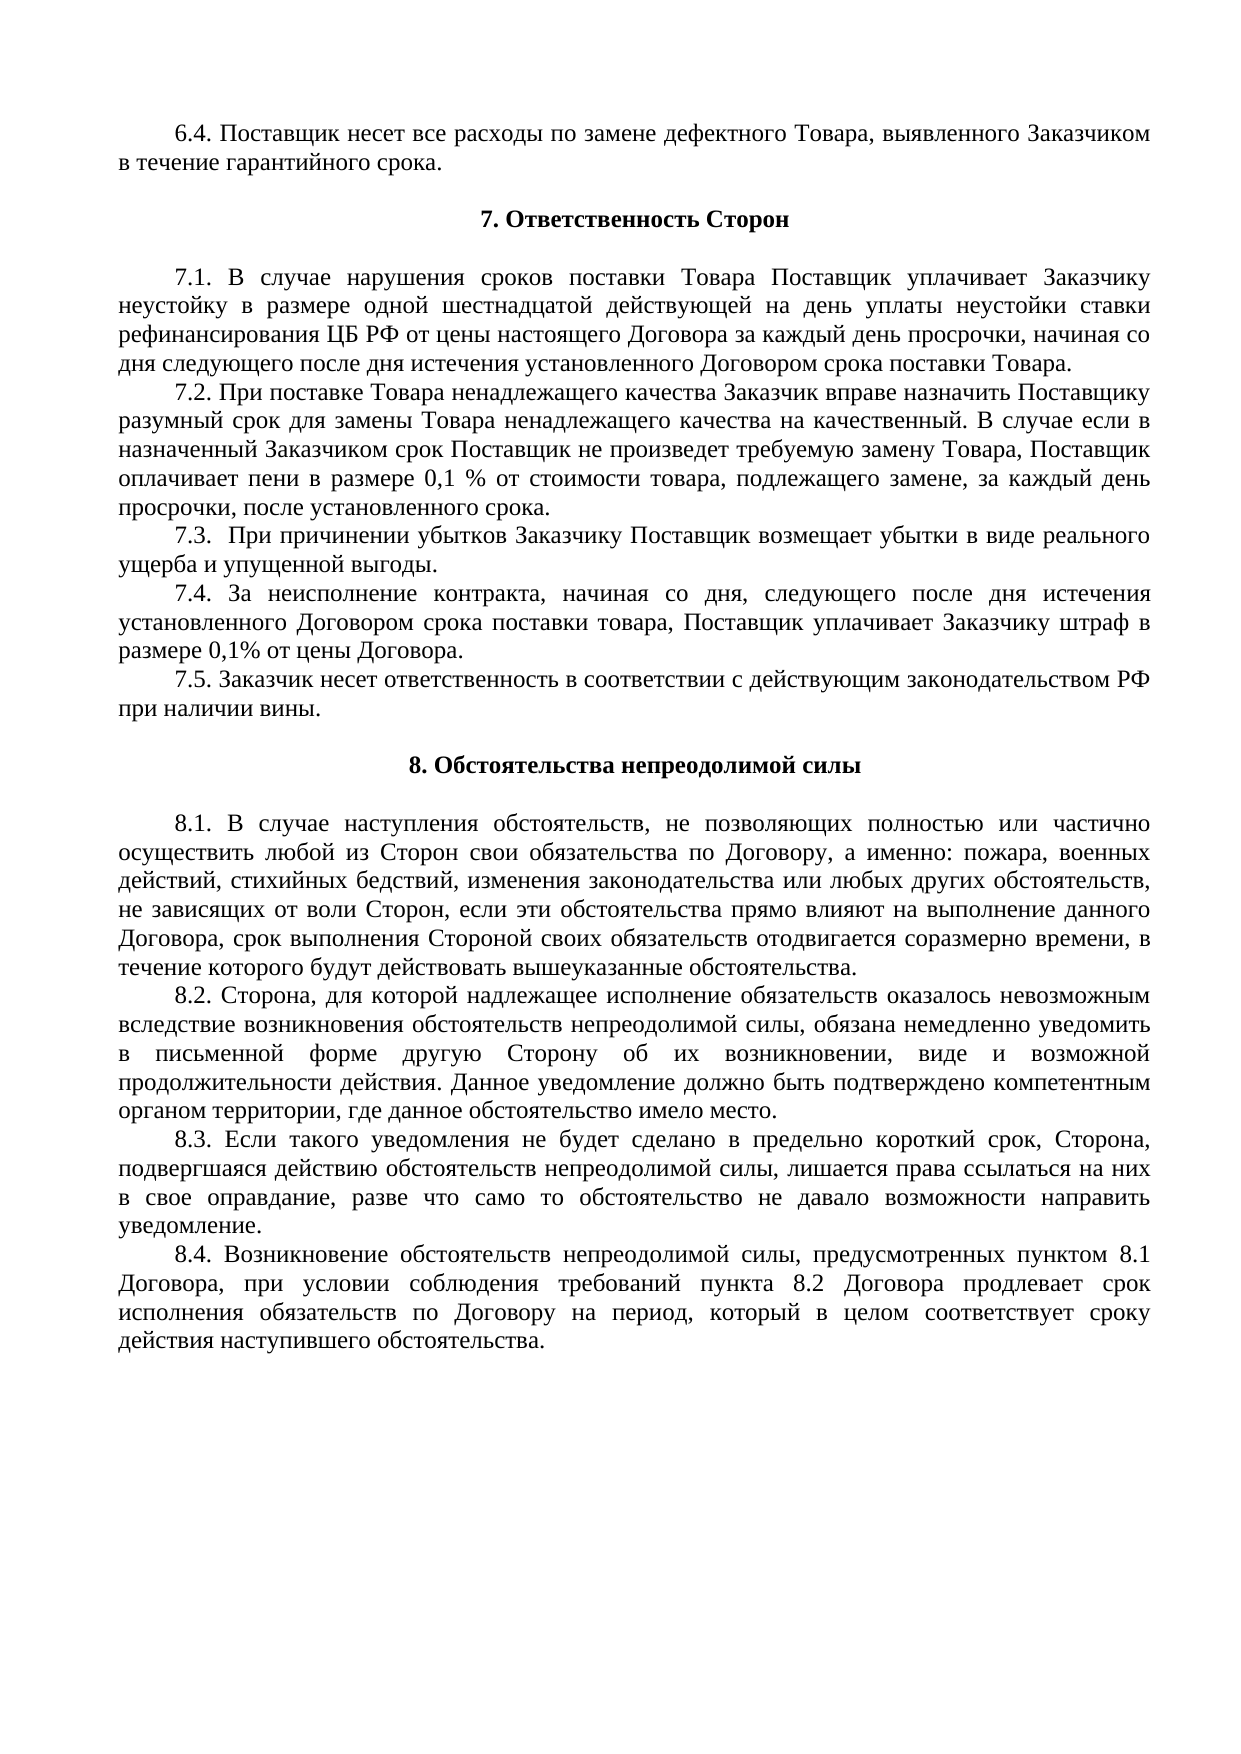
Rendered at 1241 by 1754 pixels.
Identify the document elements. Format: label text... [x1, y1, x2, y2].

text 7.1. В случае нарушения сроков поставки Товара Поставщик уплачивает Заказчику неустойку в размере одной шестнадцатой действующей на день уплаты неустойки ставки рефинансирования ЦБ РФ от цены настоящего Договора за каждый день просрочки, начиная со дня следующего после дня истечения установленного Договором срока поставки Товара. [118, 262, 1152, 377]
text 8.1. В случае наступления обстоятельств, не позволяющих полностью или частично осуществить любой из Сторон свои обязательства по Договору, а именно: пожара, военных действий, стихийных бедствий, изменения законодательства или любых других обстоятельств, не зависящих от воли Сторон, если эти обстоятельства прямо влияют на выполнение данного Договора, срок выполнения Стороной своих обязательств отодвигается соразмерно времени, в течение которого будут действовать вышеуказанные обстоятельства. [118, 808, 1152, 981]
text 7.5. Заказчик несет ответственность в соответствии с действующим законодательством РФ при наличии вины. [118, 664, 1152, 722]
text 8.2. Сторона, для которой надлежащее исполнение обязательств оказалось невозможным вследствие возникновения обстоятельств непреодолимой силы, обязана немедленно уведомить в письменной форме другую Сторону об их возникновении, виде и возможной продолжительности действия. Данное уведомление должно быть подтверждено компетентным органом территории, где данное обстоятельство имело место. [118, 981, 1152, 1124]
text 8.3. Если такого уведомления не будет сделано в предельно короткий срок, Сторона, подвергшаяся действию обстоятельств непреодолимой силы, лишается права ссылаться на них в свое оправдание, разве что само то обстоятельство не давало возможности направить уведомление. [118, 1124, 1152, 1239]
text 7.3. При причинении убытков Заказчику Поставщик возмещает убытки в виде реального ущерба и упущенной выгоды. [118, 521, 1152, 578]
text 7.4. За неисполнение контракта, начиная со дня, следующего после дня истечения установленного Договором срока поставки товара, Поставщик уплачивает Заказчику штраф в размере 0,1% от цены Договора. [118, 578, 1152, 664]
text 8. Обстоятельства непреодолимой силы [118, 751, 1152, 779]
text 7. Ответственность Сторон [118, 204, 1152, 233]
text 7.2. При поставке Товара ненадлежащего качества Заказчик вправе назначить Поставщику разумный срок для замены Товара ненадлежащего качества на качественный. В случае если в назначенный Заказчиком срок Поставщик не произведет требуемую замену Товара, Поставщик оплачивает пени в размере 0,1 % от стоимости товара, подлежащего замене, за каждый день просрочки, после установленного срока. [118, 377, 1152, 521]
text 8.4. Возникновение обстоятельств непреодолимой силы, предусмотренных пунктом 8.1 Договора, при условии соблюдения требований пункта 8.2 Договора продлевает срок исполнения обязательств по Договору на период, который в целом соответствует сроку действия наступившего обстоятельства. [118, 1239, 1152, 1354]
text 6.4. Поставщик несет все расходы по замене дефектного Товара, выявленного Заказчиком в течение гарантийного срока. [118, 118, 1152, 176]
